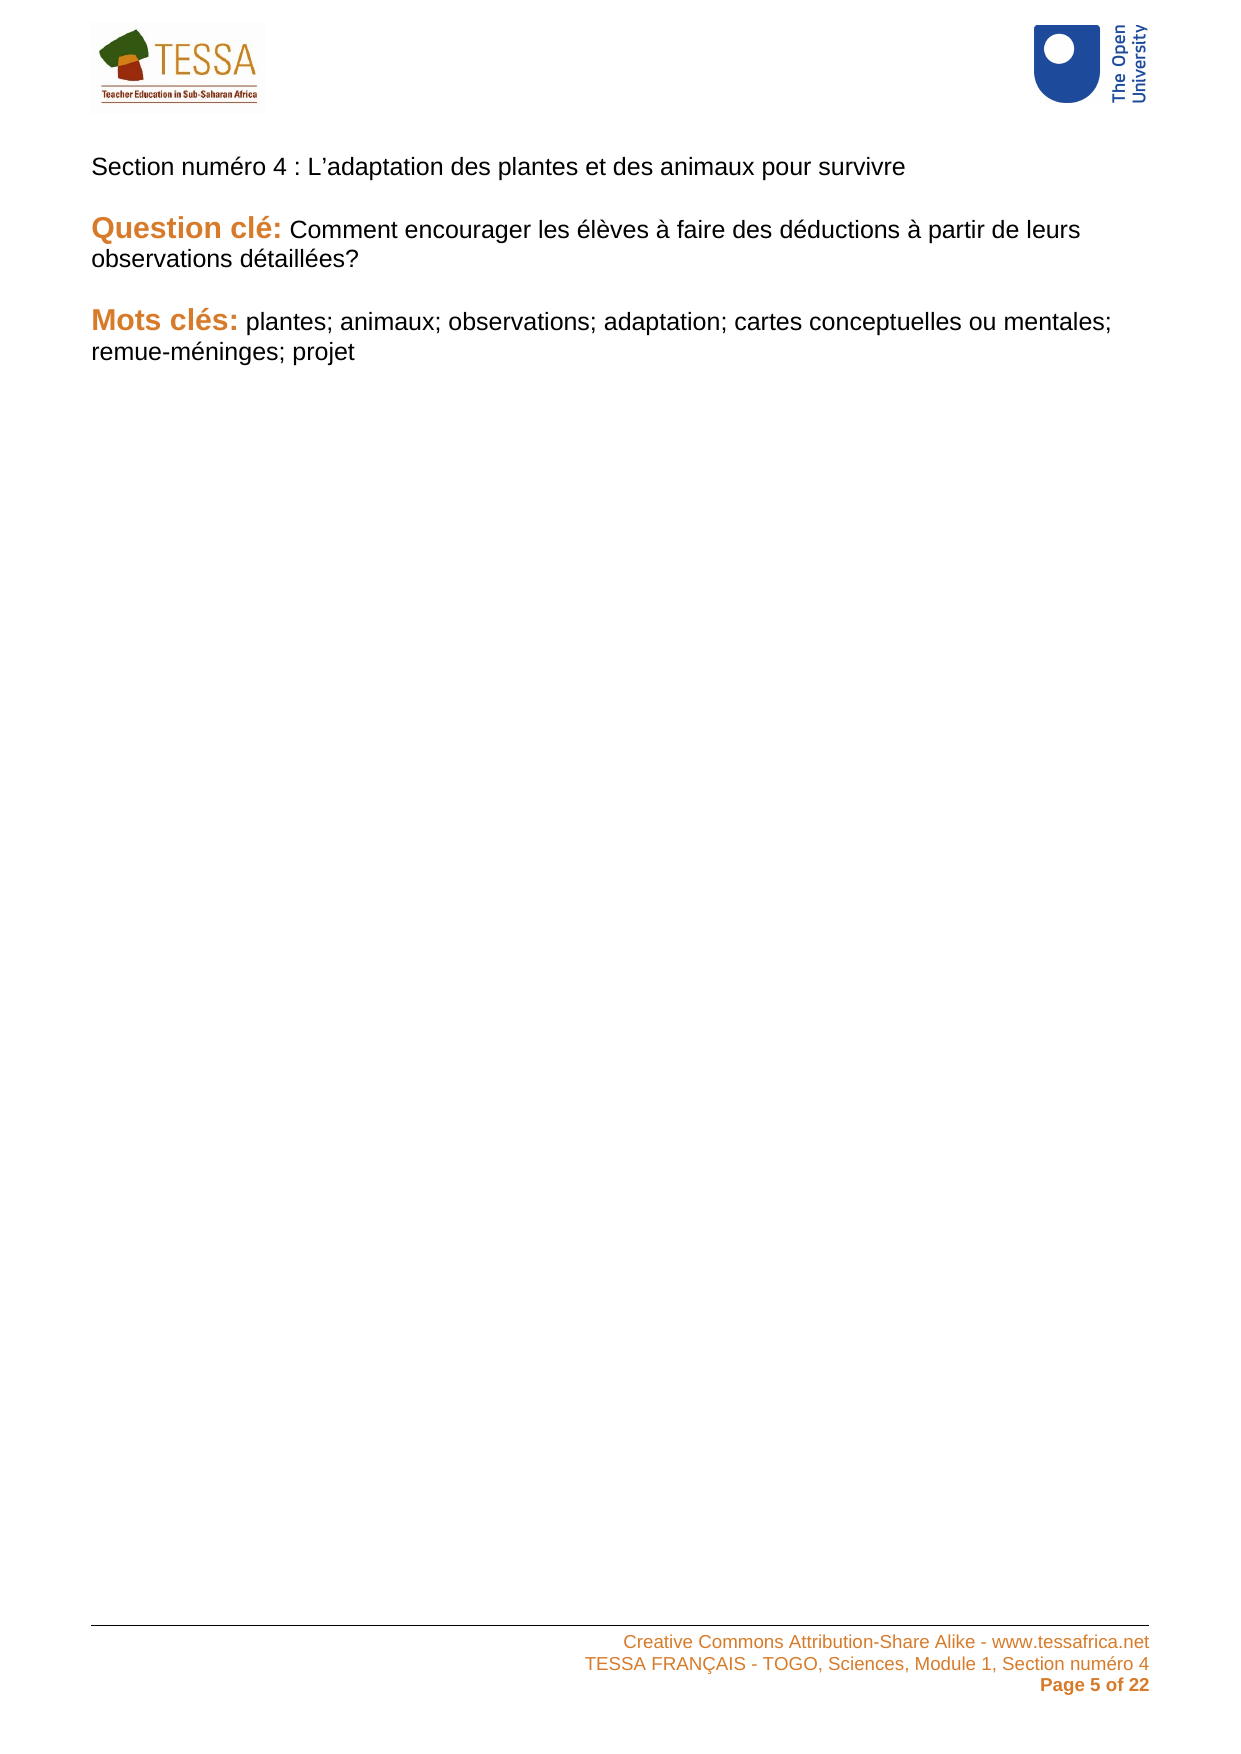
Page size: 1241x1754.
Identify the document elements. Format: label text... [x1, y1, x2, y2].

text Mots clés: plantes; animaux; observations; adaptation; cartes conceptuelles ou mentales; remue-méninges; projet [91, 302, 1149, 366]
picture [1034, 25, 1148, 103]
picture [91, 22, 266, 114]
text Question clé: Comment encourager les élèves à faire des déductions à partir de leurs observations détaillées? [91, 209, 1149, 273]
subtitle Section numéro 4 : L’adaptation des plantes et des animaux pour survivre [91, 152, 1149, 180]
